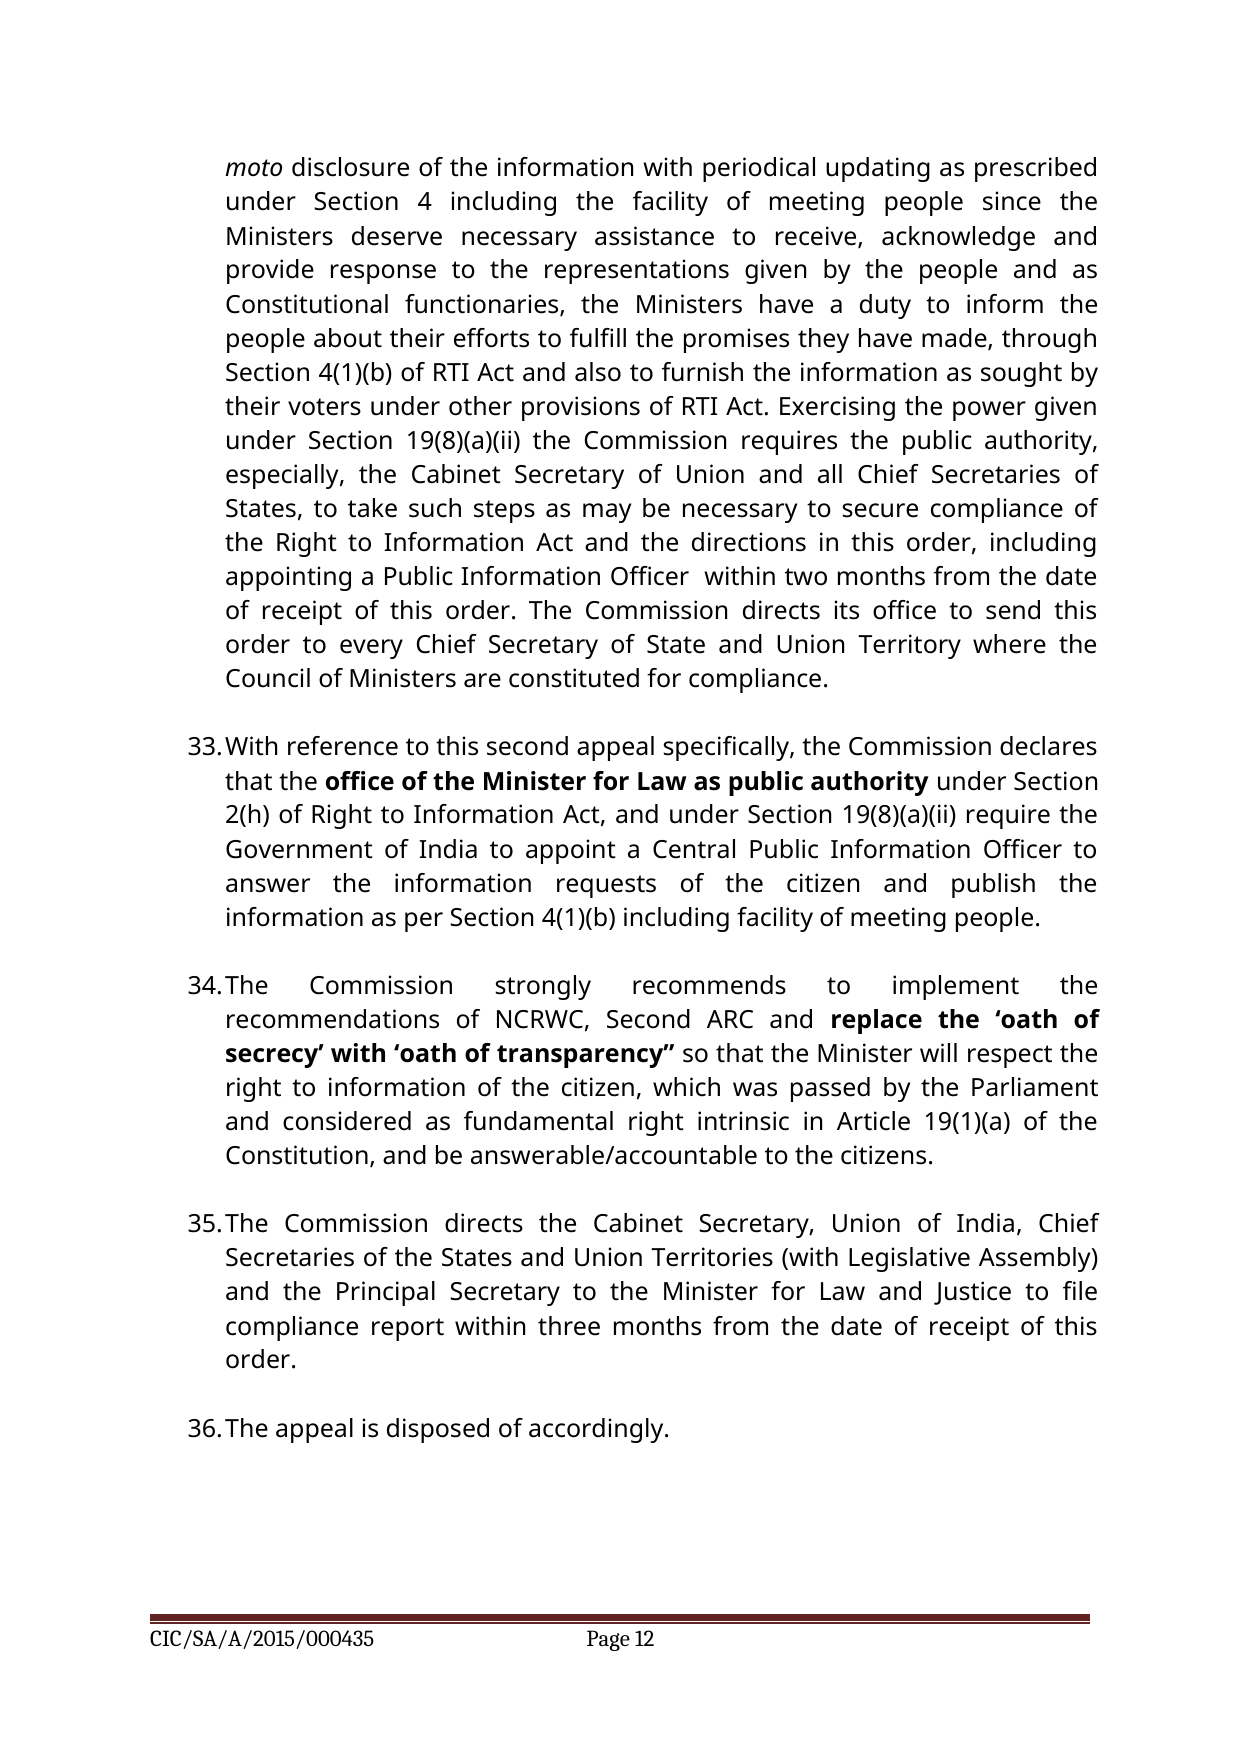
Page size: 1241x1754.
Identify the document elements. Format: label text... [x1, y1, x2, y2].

list The appeal is disposed of accordingly. [187, 1410, 1099, 1444]
list The Commission directs the Cabinet Secretary, Union of India, Chief Secretaries of the States and Union Territories (with Legislative Assembly) and the Principal Secretary to the Minister for Law and Justice to file compliance report within three months from the date of receipt of this order. [187, 1206, 1099, 1376]
list With reference to this second appeal specifically, the Commission declares that the office of the Minister for Law as public authority under Section 2(h) of Right to Information Act, and under Section 19(8)(a)(ii) require the Government of India to appoint a Central Public Information Officer to answer the information requests of the citizen and publish the information as per Section 4(1)(b) including facility of meeting people. [187, 729, 1099, 933]
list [187, 150, 1099, 695]
list The Commission strongly recommends to implement the recommendations of NCRWC, Second ARC and replace the ‘oath of secrecy’ with ‘oath of transparency” so that the Minister will respect the right to information of the citizen, which was passed by the Parliament and considered as fundamental right intrinsic in Article 19(1)(a) of the Constitution, and be answerable/accountable to the citizens. [187, 967, 1099, 1172]
